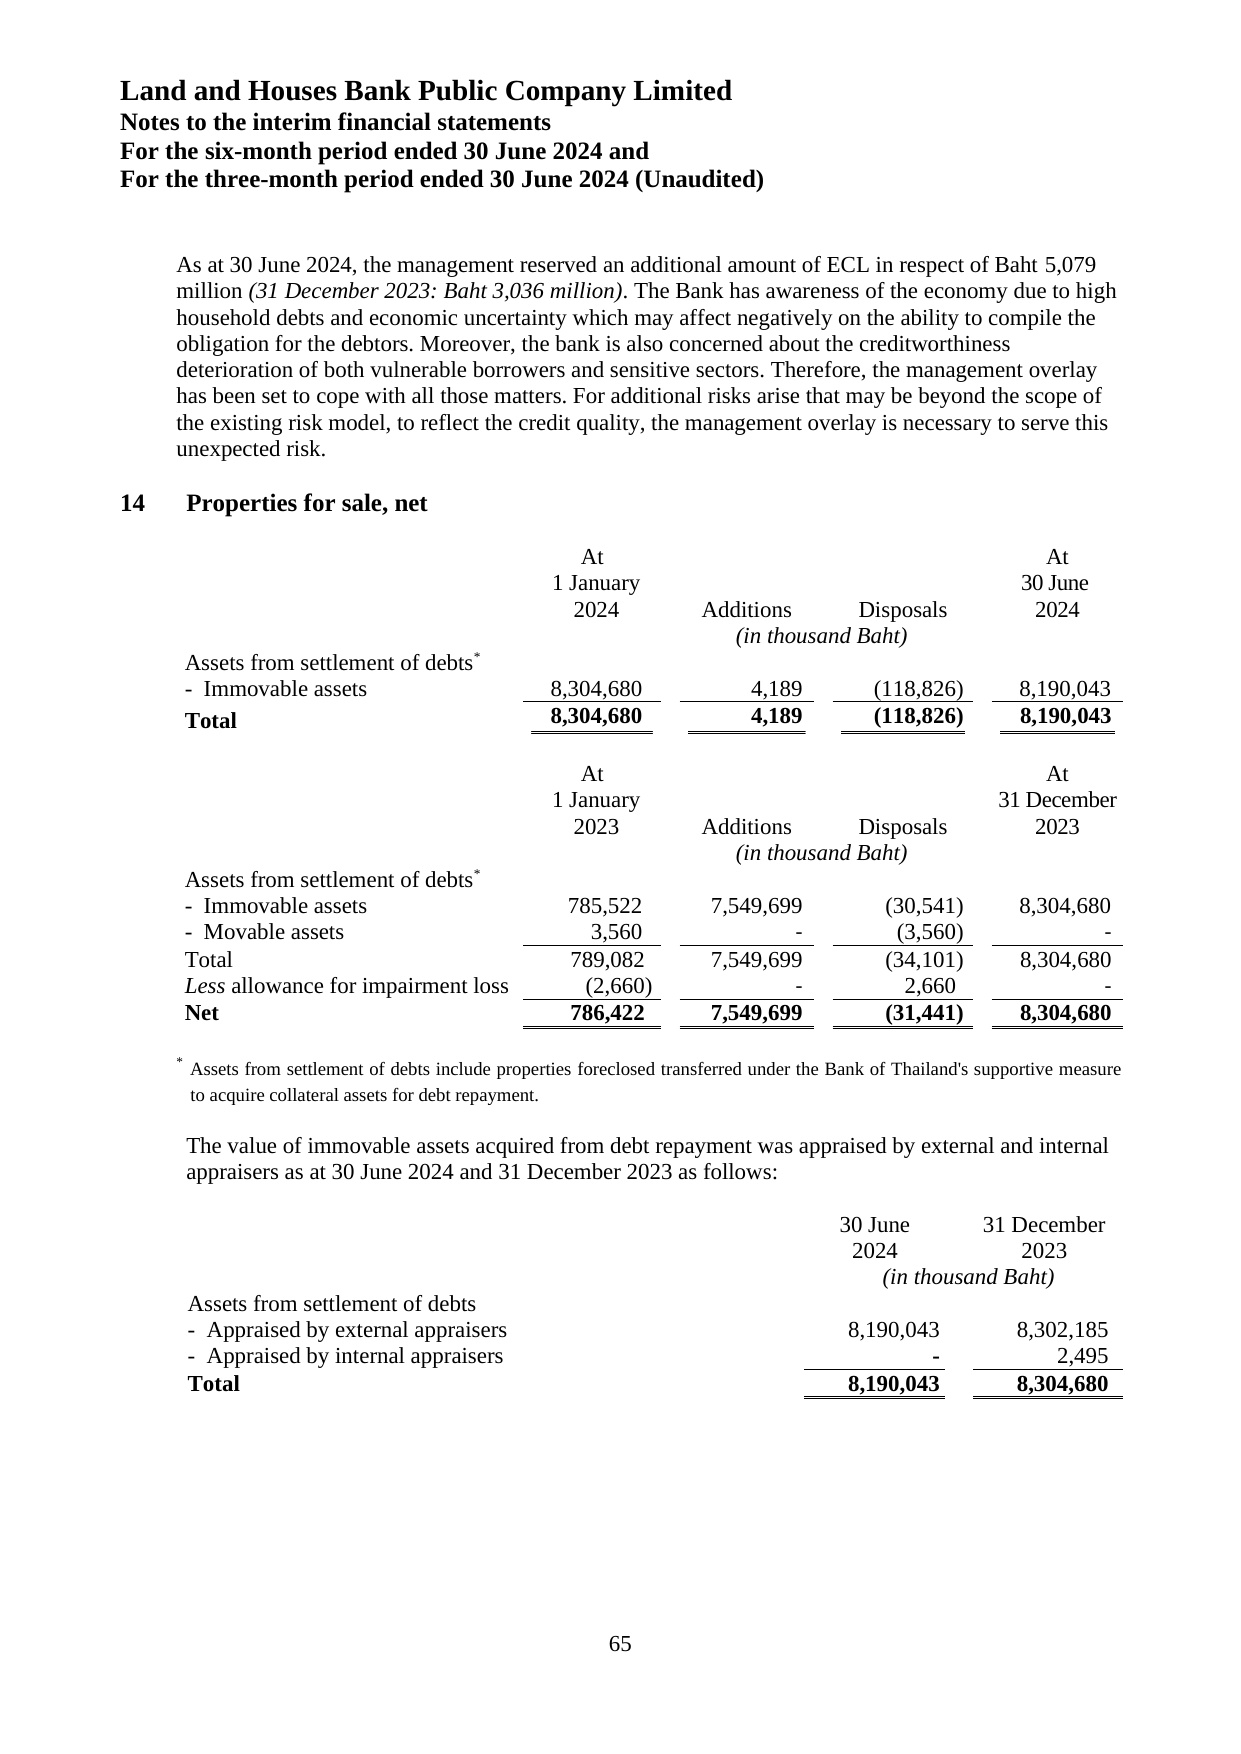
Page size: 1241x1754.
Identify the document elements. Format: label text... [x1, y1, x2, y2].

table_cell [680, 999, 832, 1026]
subtitle Properties for sale, net [120, 488, 1120, 517]
text As at 30 June 2024, the management reserved an additional amount of ECL in respect of Baht 5,079 million (31 December 2023: Baht 3,036 million). The Bank has awareness of the economy due to high household debts and economic uncertainty which may affect negatively on the ability to compile the obligation for the debtors. Moreover, the bank is also concerned about the creditworthiness deterioration of both vulnerable borrowers and sensitive sectors. Therefore, the management overlay has been set to cope with all those matters. For additional risks arise that may be beyond the scope of the existing risk model, to reflect the credit quality, the management overlay is necessary to serve this unexpected risk. [176, 251, 1120, 462]
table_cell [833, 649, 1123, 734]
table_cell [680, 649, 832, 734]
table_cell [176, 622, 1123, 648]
text The value of immovable assets acquired from debt repayment was appraised by external and internal appraisers as at 30 June 2024 and 31 December 2023 as follows: [186, 1132, 1120, 1184]
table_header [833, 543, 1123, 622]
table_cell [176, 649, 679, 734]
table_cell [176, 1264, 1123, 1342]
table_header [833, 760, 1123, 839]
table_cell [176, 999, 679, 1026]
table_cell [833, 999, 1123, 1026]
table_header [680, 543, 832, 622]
text * Assets from settlement of debts include properties foreclosed transferred under the Bank of Thailand's supportive measure to acquire collateral assets for debt repayment. [176, 1054, 1123, 1105]
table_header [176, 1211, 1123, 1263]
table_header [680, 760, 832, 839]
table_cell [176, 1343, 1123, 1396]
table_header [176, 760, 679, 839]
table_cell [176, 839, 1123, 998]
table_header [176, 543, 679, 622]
